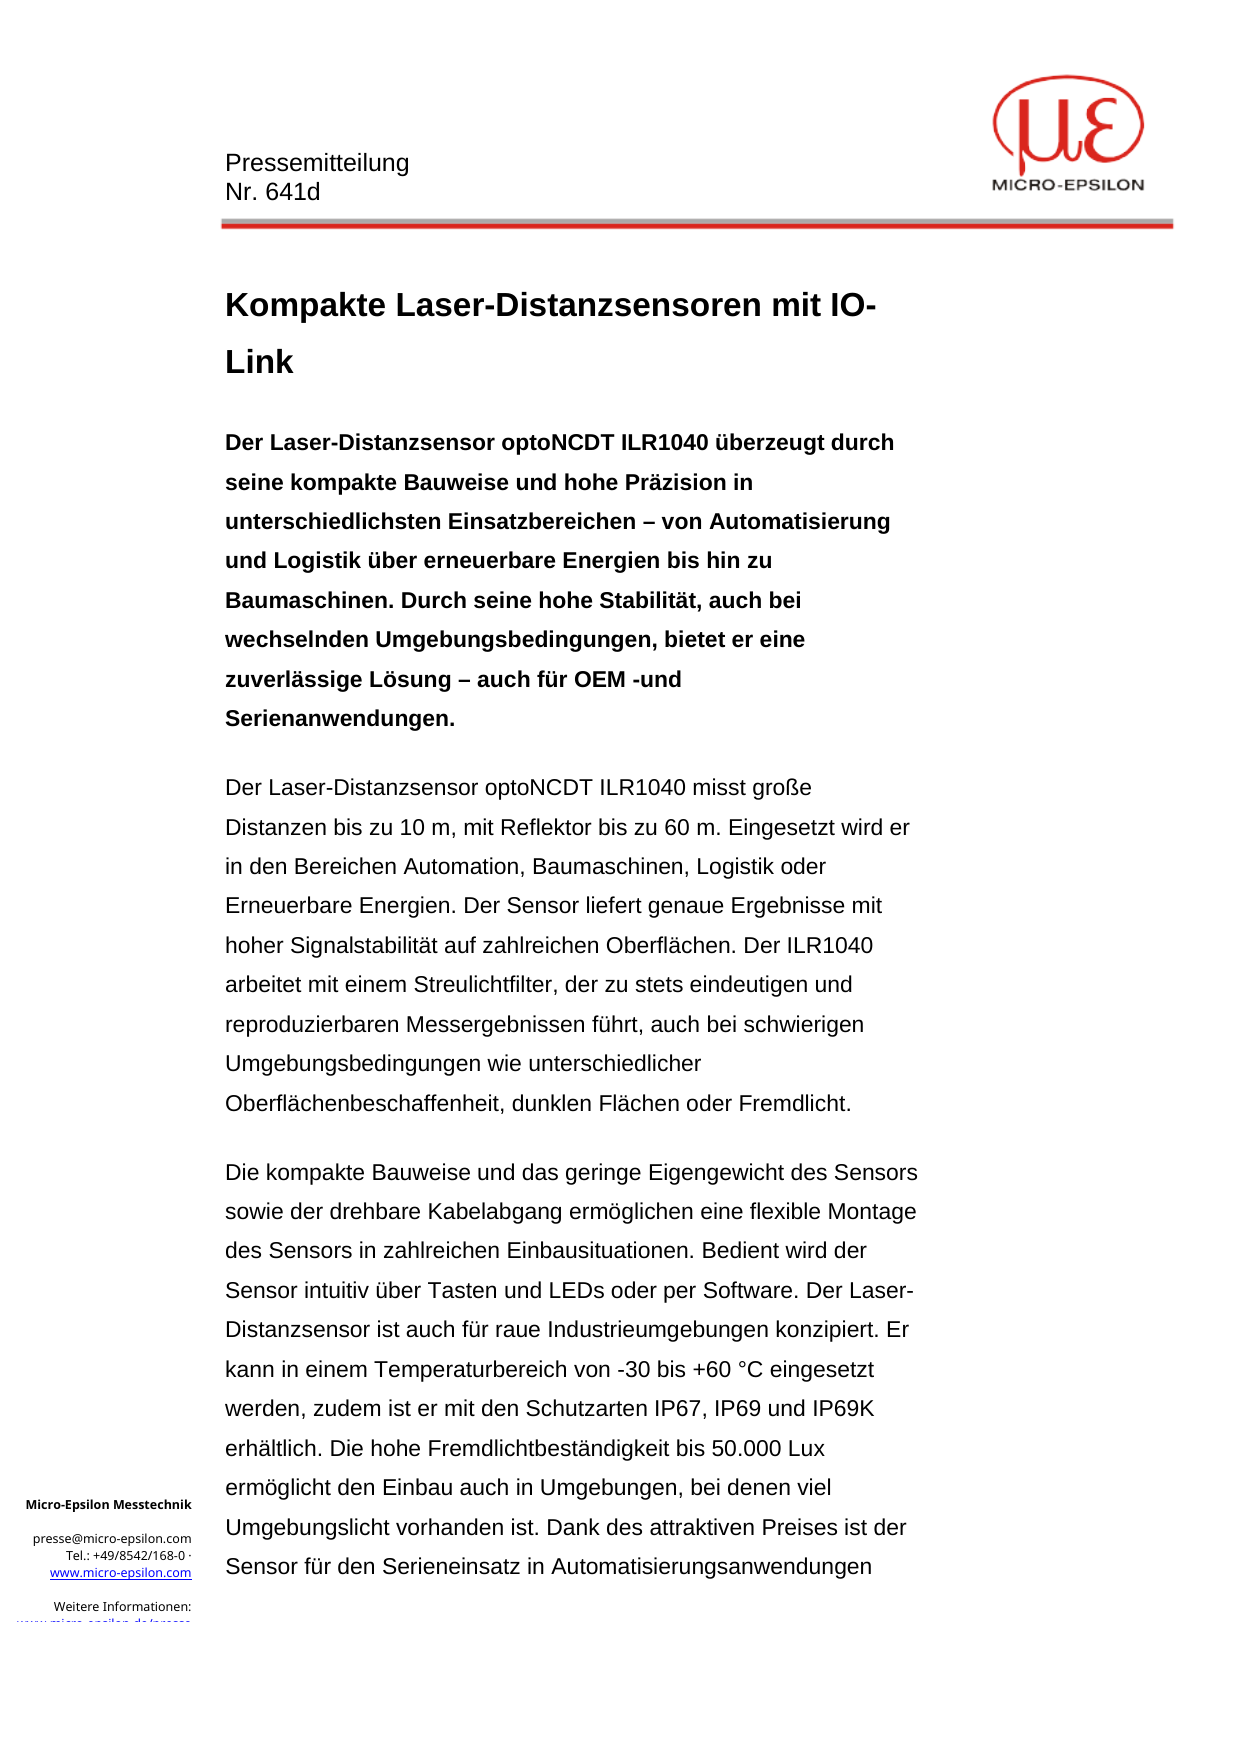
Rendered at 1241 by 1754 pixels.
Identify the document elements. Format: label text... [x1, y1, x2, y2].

text Pressemitteilung [225, 148, 919, 176]
text Kompakte Laser-Distanzsensoren mit IO-Link [225, 285, 919, 381]
text Nr. 641d [225, 176, 919, 205]
text Der Laser-Distanzsensor optoNCDT ILR1040 überzeugt durch seine kompakte Bauweise und hohe Präzision in unterschiedlichsten Einsatzbereichen – von Automatisierung und Logistik über erneuerbare Energien bis hin zu Baumaschinen. Durch seine hohe Stabilität, auch bei wechselnden Umgebungsbedingungen, bietet er eine zuverlässige Lösung – auch für OEM -und Serienanwendungen. [225, 429, 919, 732]
text Der Laser-Distanzsensor optoNCDT ILR1040 misst große Distanzen bis zu 10 m, mit Reflektor bis zu 60 m. Eingesetzt wird er in den Bereichen Automation, Baumaschinen, Logistik oder Erneuerbare Energien. Der Sensor liefert genaue Ergebnisse mit hoher Signalstabilität auf zahlreichen Oberflächen. Der ILR1040 arbeitet mit einem Streulichtfilter, der zu stets eindeutigen und reproduzierbaren Messergebnissen führt, auch bei schwierigen Umgebungsbedingungen wie unterschiedlicher Oberflächenbeschaffenheit, dunklen Flächen oder Fremdlicht. [225, 774, 919, 1116]
text Die kompakte Bauweise und das geringe Eigengewicht des Sensors sowie der drehbare Kabelabgang ermöglichen eine flexible Montage des Sensors in zahlreichen Einbausituationen. Bedient wird der Sensor intuitiv über Tasten und LEDs oder per Software. Der Laser-Distanzsensor ist auch für raue Industrieumgebungen konzipiert. Er kann in einem Temperaturbereich von -30 bis +60 °C eingesetzt werden, zudem ist er mit den Schutzarten IP67, IP69 und IP69K erhältlich. Die hohe Fremdlichtbeständigkeit bis 50.000 Lux ermöglicht den Einbau auch in Umgebungen, bei denen viel Umgebungslicht vorhanden ist. Dank des attraktiven Preises ist der Sensor für den Serieneinsatz in Automatisierungsanwendungen [225, 1158, 919, 1580]
